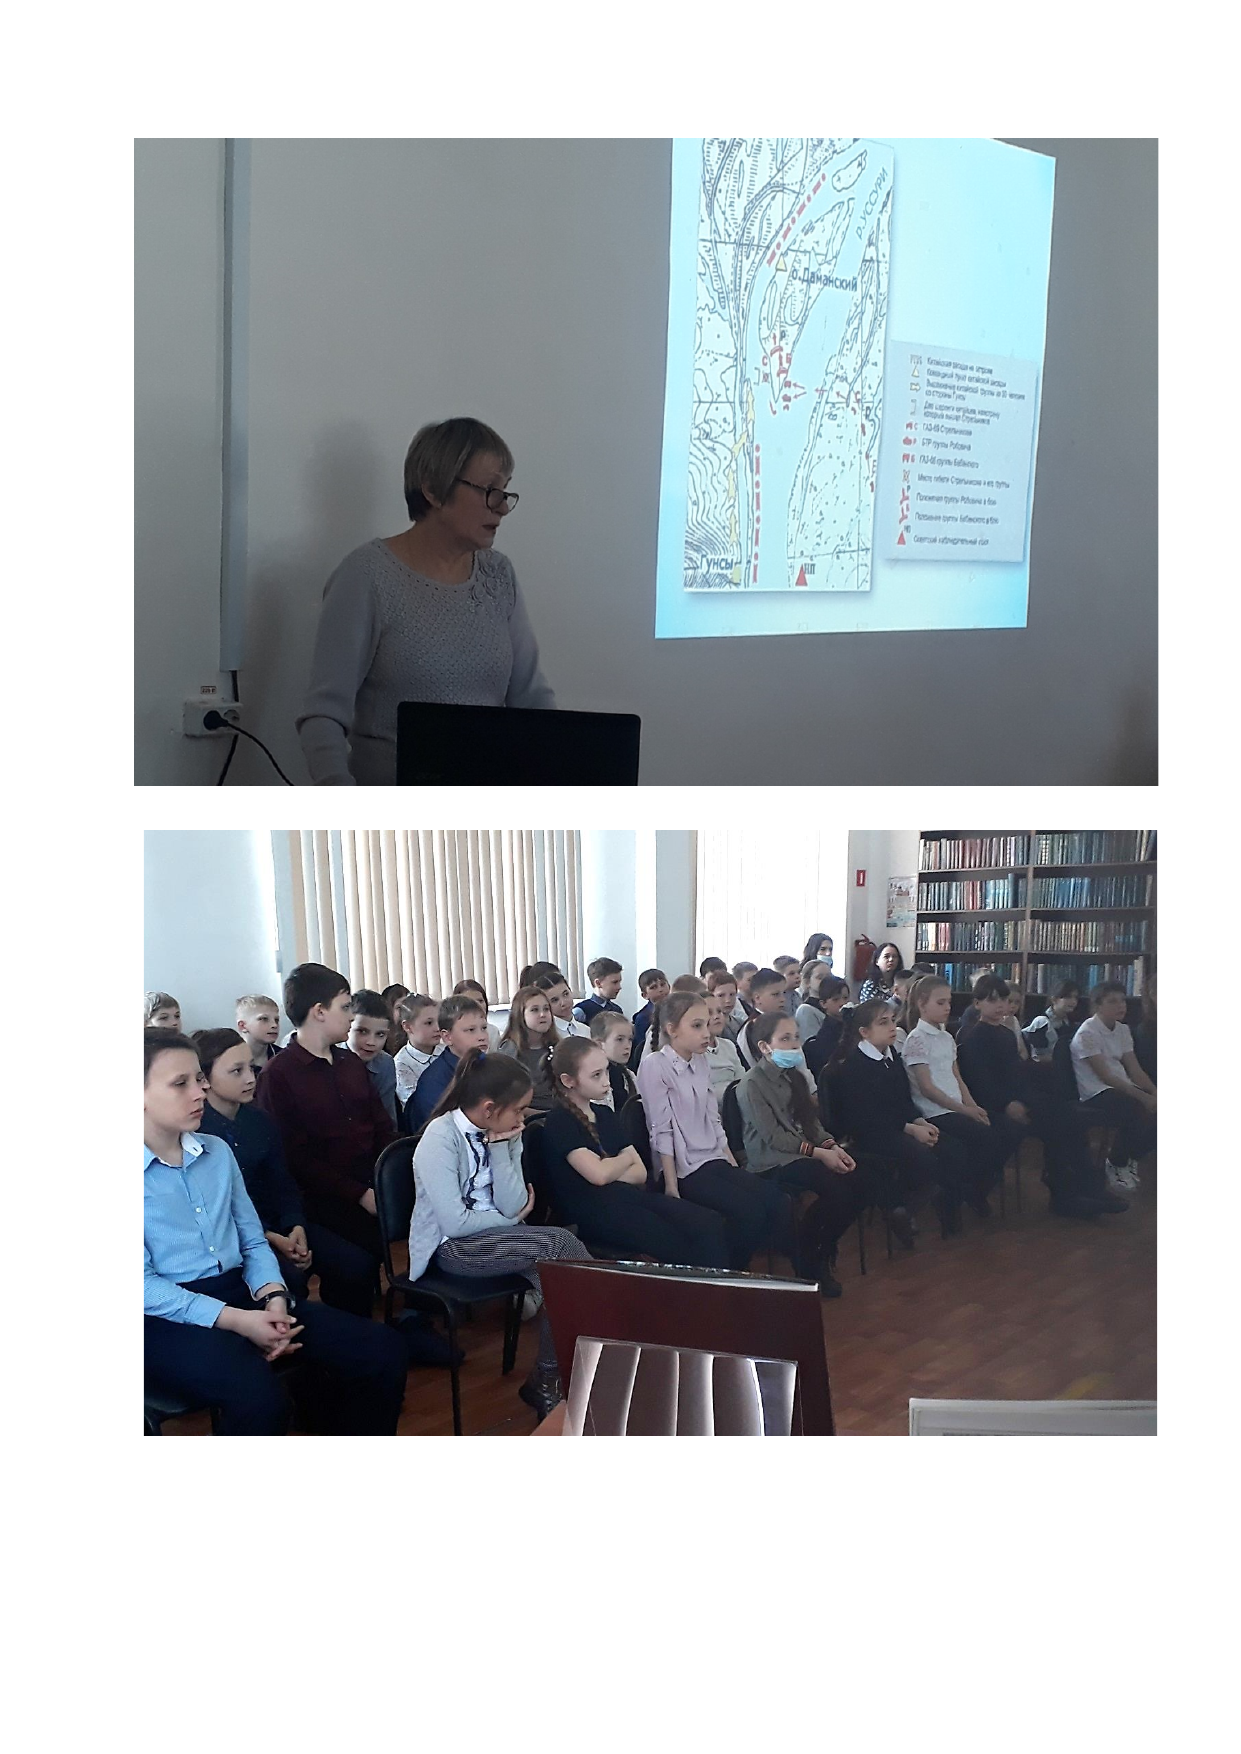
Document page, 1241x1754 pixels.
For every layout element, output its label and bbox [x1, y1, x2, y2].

picture [143, 830, 1158, 1436]
picture [135, 138, 1159, 786]
